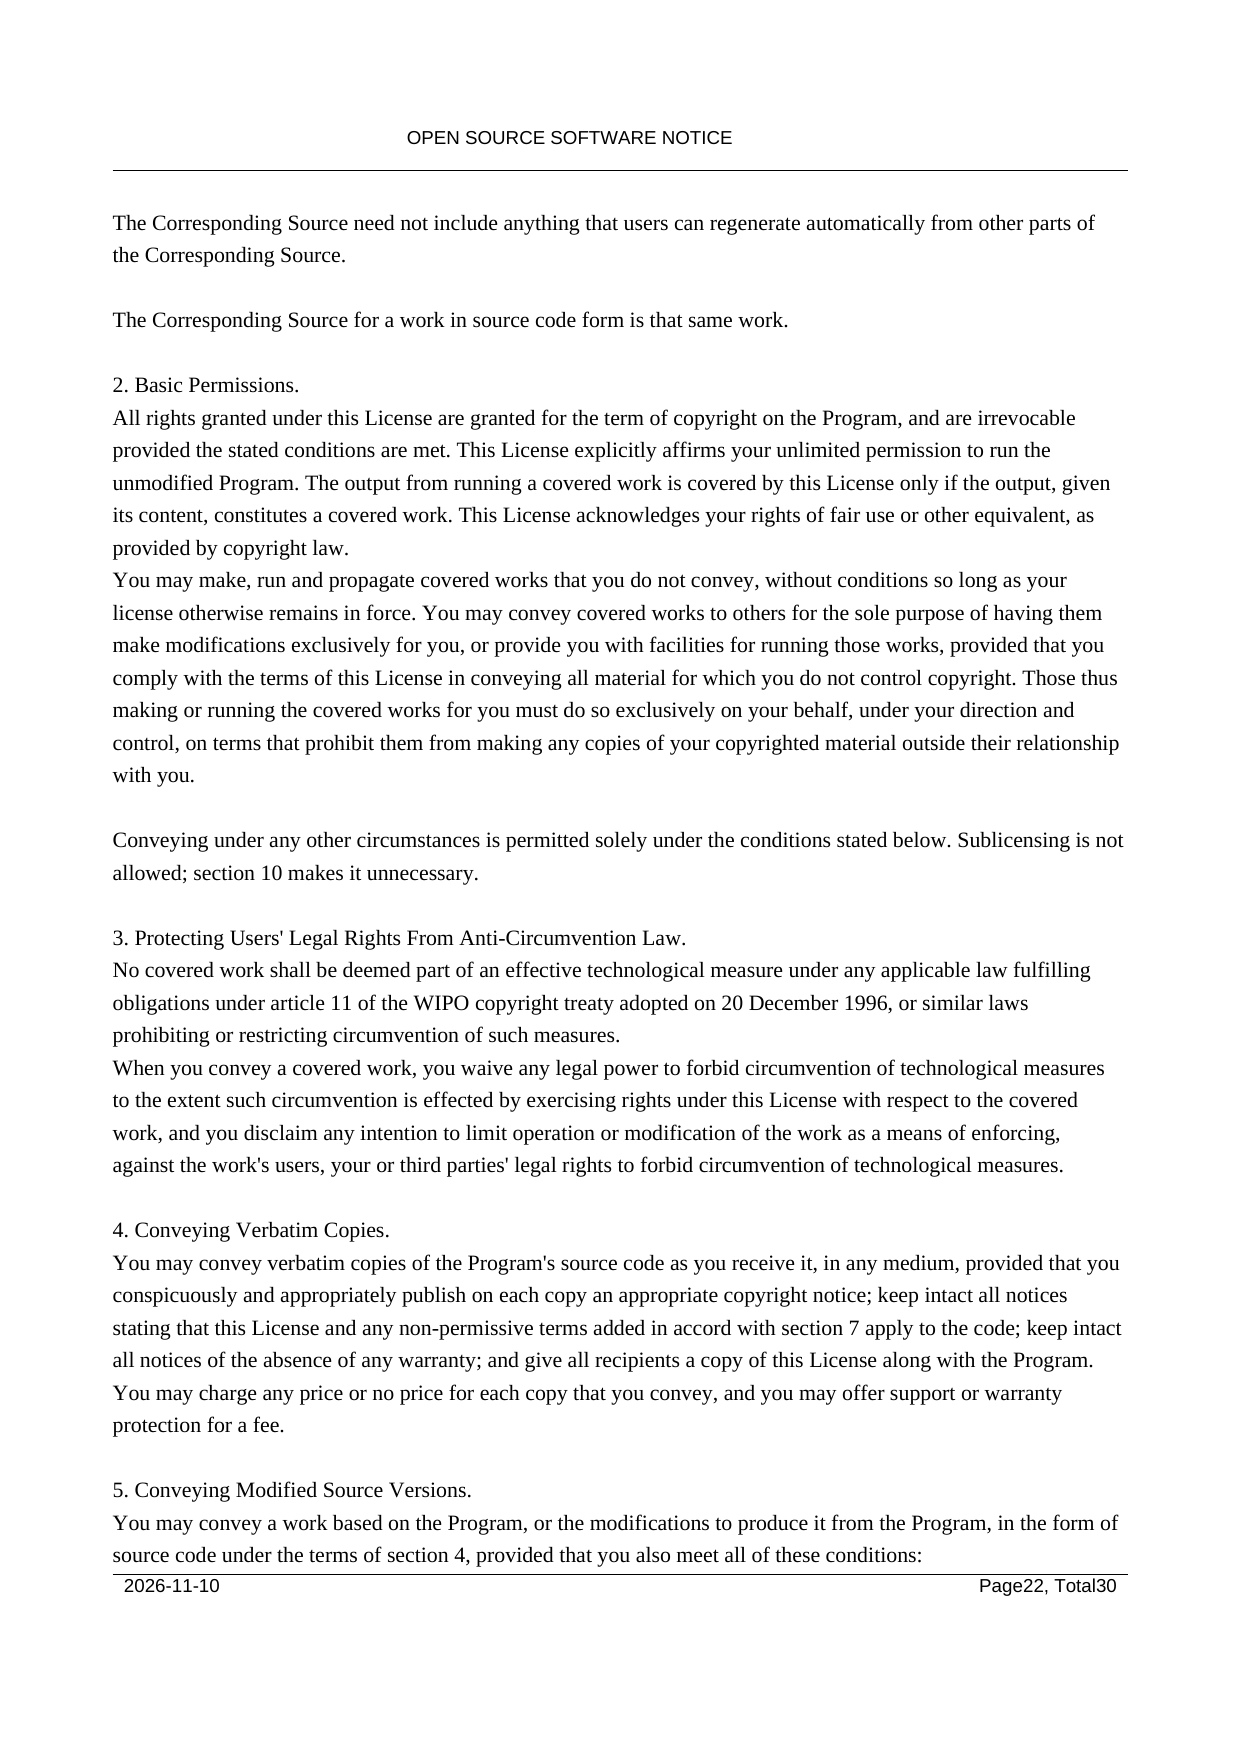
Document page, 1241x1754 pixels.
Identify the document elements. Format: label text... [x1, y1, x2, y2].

text You may convey a work based on the Program, or the modifications to produce it from the Program, in the form of source code under the terms of section 4, provided that you also meet all of these conditions: [112, 1506, 1128, 1571]
text Conveying under any other circumstances is permitted solely under the conditions stated below. Sublicensing is not allowed; section 10 makes it unnecessary. [112, 824, 1128, 889]
text When you convey a covered work, you waive any legal power to forbid circumvention of technological measures to the extent such circumvention is effected by exercising rights under this License with respect to the covered work, and you disclaim any intention to limit operation or modification of the work as a means of enforcing, against the work's users, your or third parties' legal rights to forbid circumvention of technological measures. [112, 1051, 1128, 1181]
text 2. Basic Permissions. [112, 369, 1128, 401]
text You may convey verbatim copies of the Program's source code as you receive it, in any medium, provided that you conspicuously and appropriately publish on each copy an appropriate copyright notice; keep intact all notices stating that this License and any non-permissive terms added in accord with section 7 apply to the code; keep intact all notices of the absence of any warranty; and give all recipients a copy of this License along with the Program. [112, 1246, 1128, 1376]
text All rights granted under this License are granted for the term of copyright on the Program, and are irrevocable provided the stated conditions are met. This License explicitly affirms your unlimited permission to run the unmodified Program. The output from running a covered work is covered by this License only if the output, given its content, constitutes a covered work. This License acknowledges your rights of fair use or other equivalent, as provided by copyright law. [112, 401, 1128, 564]
text 4. Conveying Verbatim Copies. [112, 1214, 1128, 1246]
text You may make, run and propagate covered works that you do not convey, without conditions so long as your license otherwise remains in force. You may convey covered works to others for the sole purpose of having them make modifications exclusively for you, or provide you with facilities for running those works, provided that you comply with the terms of this License in conveying all material for which you do not control copyright. Those thus making or running the covered works for you must do so exclusively on your behalf, under your direction and control, on terms that prohibit them from making any copies of your copyrighted material outside their relationship with you. [112, 564, 1128, 791]
text The Corresponding Source for a work in source code form is that same work. [112, 304, 1128, 336]
text You may charge any price or no price for each copy that you convey, and you may offer support or warranty protection for a fee. [112, 1376, 1128, 1441]
text 5. Conveying Modified Source Versions. [112, 1474, 1128, 1506]
text No covered work shall be deemed part of an effective technological measure under any applicable law fulfilling obligations under article 11 of the WIPO copyright treaty adopted on 20 December 1996, or similar laws prohibiting or restricting circumvention of such measures. [112, 954, 1128, 1051]
text The Corresponding Source need not include anything that users can regenerate automatically from other parts of the Corresponding Source. [112, 206, 1128, 271]
text 3. Protecting Users' Legal Rights From Anti-Circumvention Law. [112, 921, 1128, 954]
